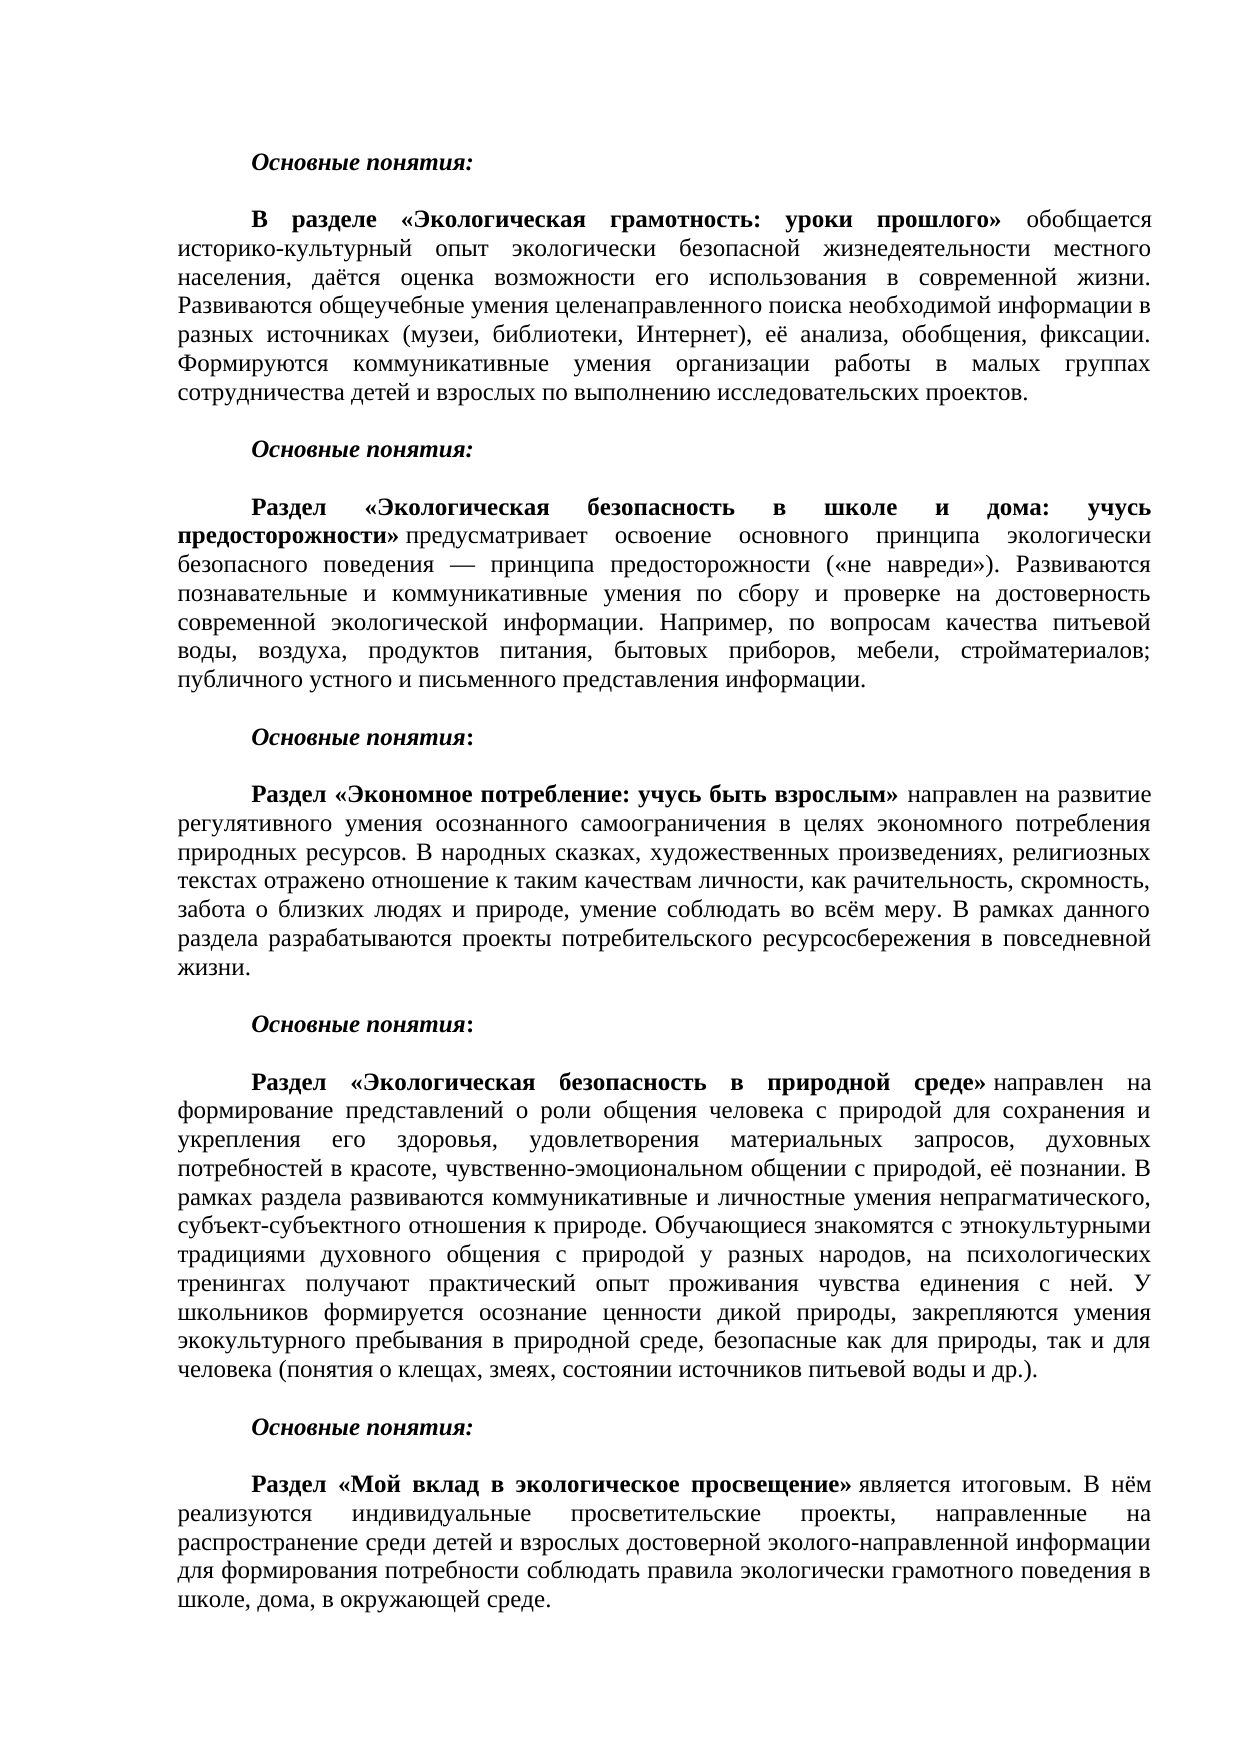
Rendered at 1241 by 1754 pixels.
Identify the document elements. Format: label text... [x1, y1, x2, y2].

text В разделе «Экологическая грамотность: уроки прошлого» обобщается историко-культурный опыт экологически безопасной жизнедеятельности местного населения, даётся оценка возможности его использования в современной жизни. Развиваются общеучебные умения целенаправленного поиска необходимой информации в разных источниках (музеи, библиотеки, Интернет), её анализа, обобщения, фиксации. Формируются коммуникативные умения организации работы в малых группах сотрудничества детей и взрослых по выполнению исследовательских проектов. [177, 204, 1152, 406]
text Раздел «Мой вклад в экологическое просвещение» является итоговым. В нём реализуются индивидуальные просветительские проекты, направленные на распространение среди детей и взрослых достоверной эколого-направленной информации для формирования потребности соблюдать правила экологически грамотного поведения в школе, дома, в окружающей среде. [177, 1469, 1152, 1613]
text Основные понятия: [177, 722, 1152, 751]
text Основные понятия: [177, 1009, 1152, 1038]
text Раздел «Экологическая безопасность в школе и дома: учусь предосторожности» предусматривает освоение основного принципа экологически безопасного поведения — принципа предосторожности («не навреди»). Развиваются познавательные и коммуникативные умения по сбору и проверке на достоверность современной экологической информации. Например, по вопросам качества питьевой воды, воздуха, продуктов питания, бытовых приборов, мебели, стройматериалов; публичного устного и письменного представления информации. [177, 492, 1152, 693]
text Раздел «Экономное потребление: учусь быть взрослым» направлен на развитие регулятивного умения осознанного самоограничения в целях экономного потребления природных ресурсов. В народных сказках, художественных произведениях, религиозных текстах отражено отношение к таким качествам личности, как рачительность, скромность, забота о близких людях и природе, умение соблюдать во всём меру. В рамках данного раздела разрабатываются проекты потребительского ресурсосбережения в повседневной жизни. [177, 779, 1152, 981]
text Основные понятия: [177, 147, 1152, 176]
text Основные понятия: [177, 434, 1152, 463]
text Основные понятия: [177, 1412, 1152, 1441]
text Раздел «Экологическая безопасность в природной среде» направлен на формирование представлений о роли общения человека с природой для сохранения и укрепления его здоровья, удовлетворения материальных запросов, духовных потребностей в красоте, чувственно-эмоциональном общении с природой, её познании. В рамках раздела развиваются коммуникативные и личностные умения непрагматического, субъект-субъектного отношения к природе. Обучающиеся знакомятся с этнокультурными традициями духовного общения с природой у разных народов, на психологических тренингах получают практический опыт проживания чувства единения с ней. У школьников формируется осознание ценности дикой природы, закрепляются умения экокультурного пребывания в природной среде, безопасные как для природы, так и для человека (понятия о клещах, змеях, состоянии источников питьевой воды и др.). [177, 1067, 1152, 1383]
